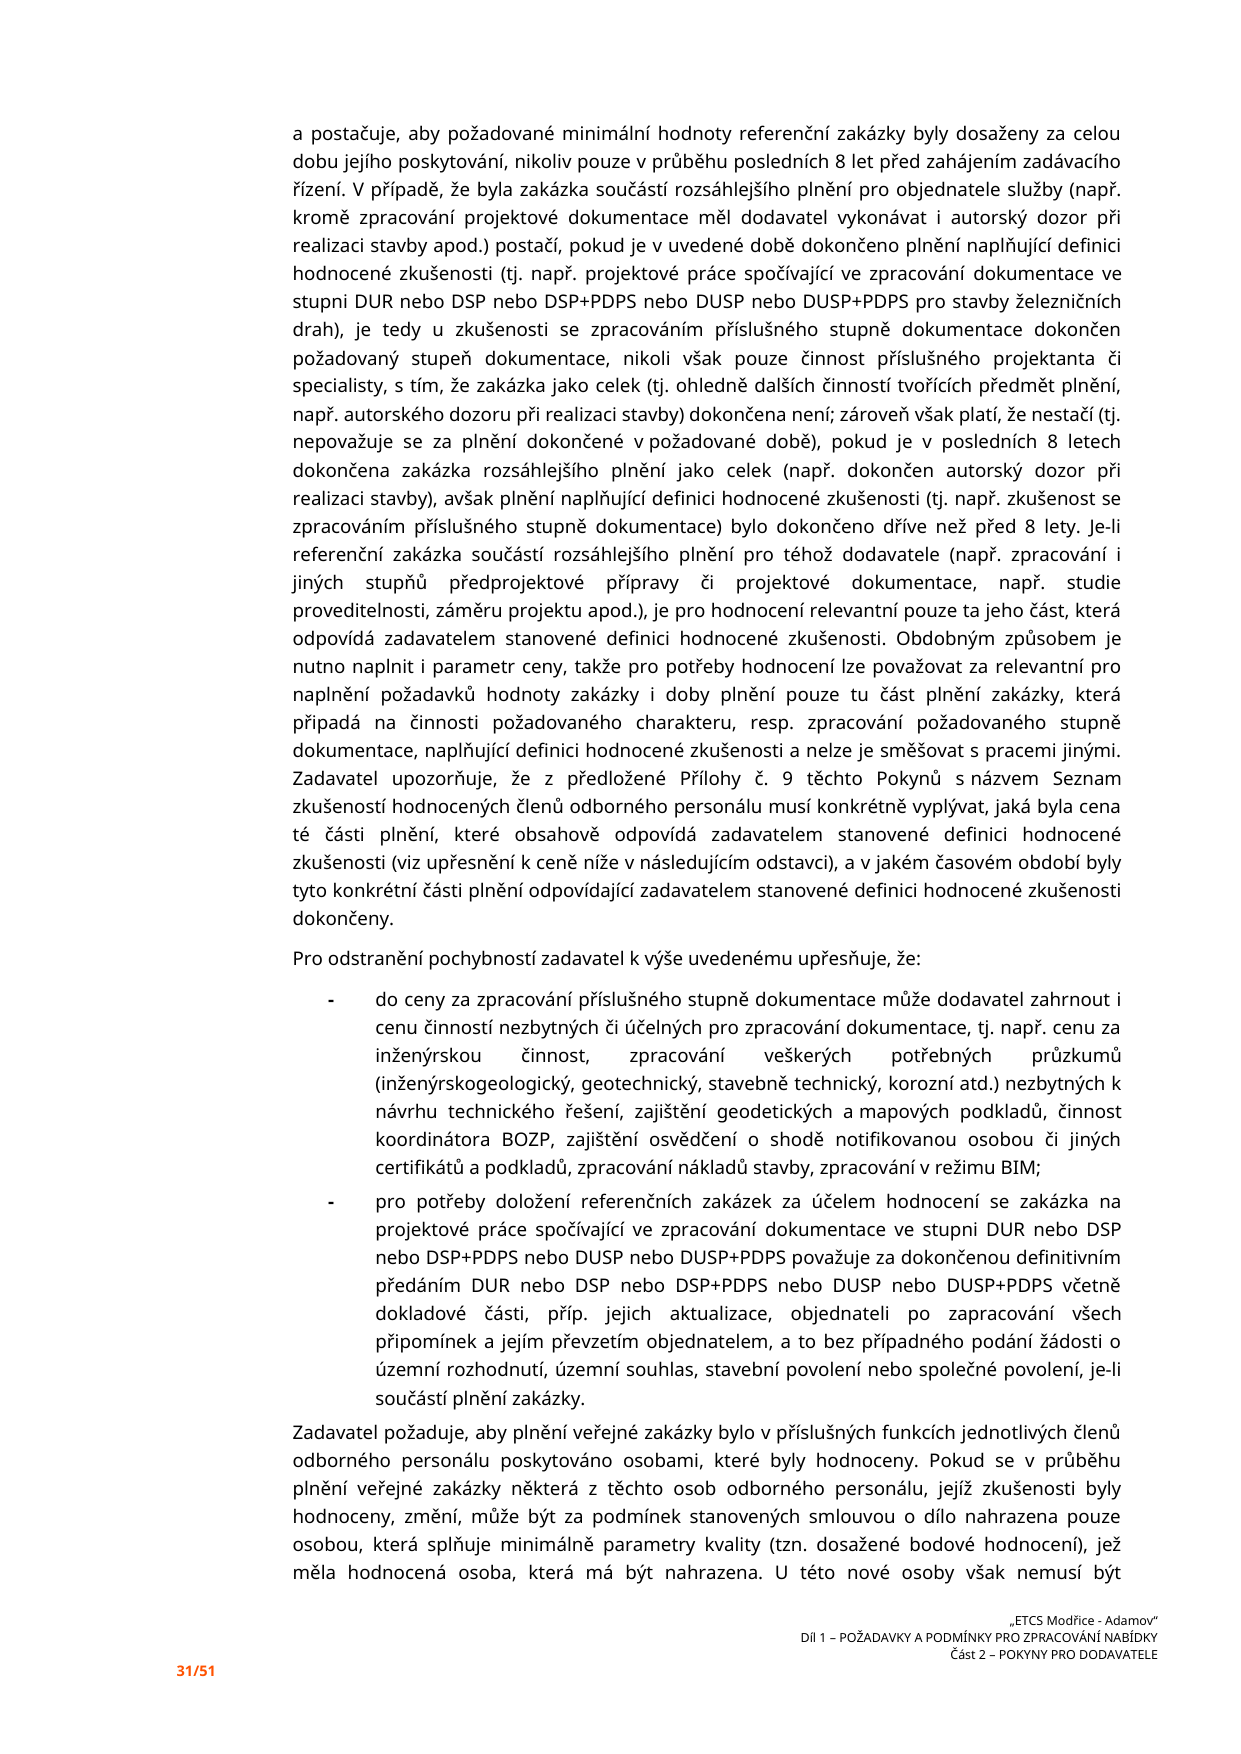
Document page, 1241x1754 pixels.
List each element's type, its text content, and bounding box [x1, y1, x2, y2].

list pro potřeby doložení referenčních zakázek za účelem hodnocení se zakázka na projektové práce spočívající ve zpracování dokumentace ve stupni DUR nebo DSP nebo DSP+PDPS nebo DUSP nebo DUSP+PDPS považuje za dokončenou definitivním předáním DUR nebo DSP nebo DSP+PDPS nebo DUSP nebo DUSP+PDPS včetně dokladové části, příp. jejich aktualizace, objednateli po zapracování všech připomínek a jejím převzetím objednatelem, a to bez případného podání žádosti o územní rozhodnutí, územní souhlas, stavební povolení nebo společné povolení, je-li součástí plnění zakázky. [328, 1189, 1122, 1410]
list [292, 1419, 1122, 1585]
text Pro odstranění pochybností zadavatel k výše uvedenému upřesňuje, že: [292, 946, 1122, 971]
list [292, 121, 1122, 931]
list do ceny za zpracování příslušného stupně dokumentace může dodavatel zahrnout i cenu činností nezbytných či účelných pro zpracování dokumentace, tj. např. cenu za inženýrskou činnost, zpracování veškerých potřebných průzkumů (inženýrskogeologický, geotechnický, stavebně technický, korozní atd.) nezbytných k návrhu technického řešení, zajištění geodetických a mapových podkladů, činnost koordinátora BOZP, zajištění osvědčení o shodě notifikovanou osobou či jiných certifikátů a podkladů, zpracování nákladů stavby, zpracování v režimu BIM; [328, 986, 1122, 1180]
